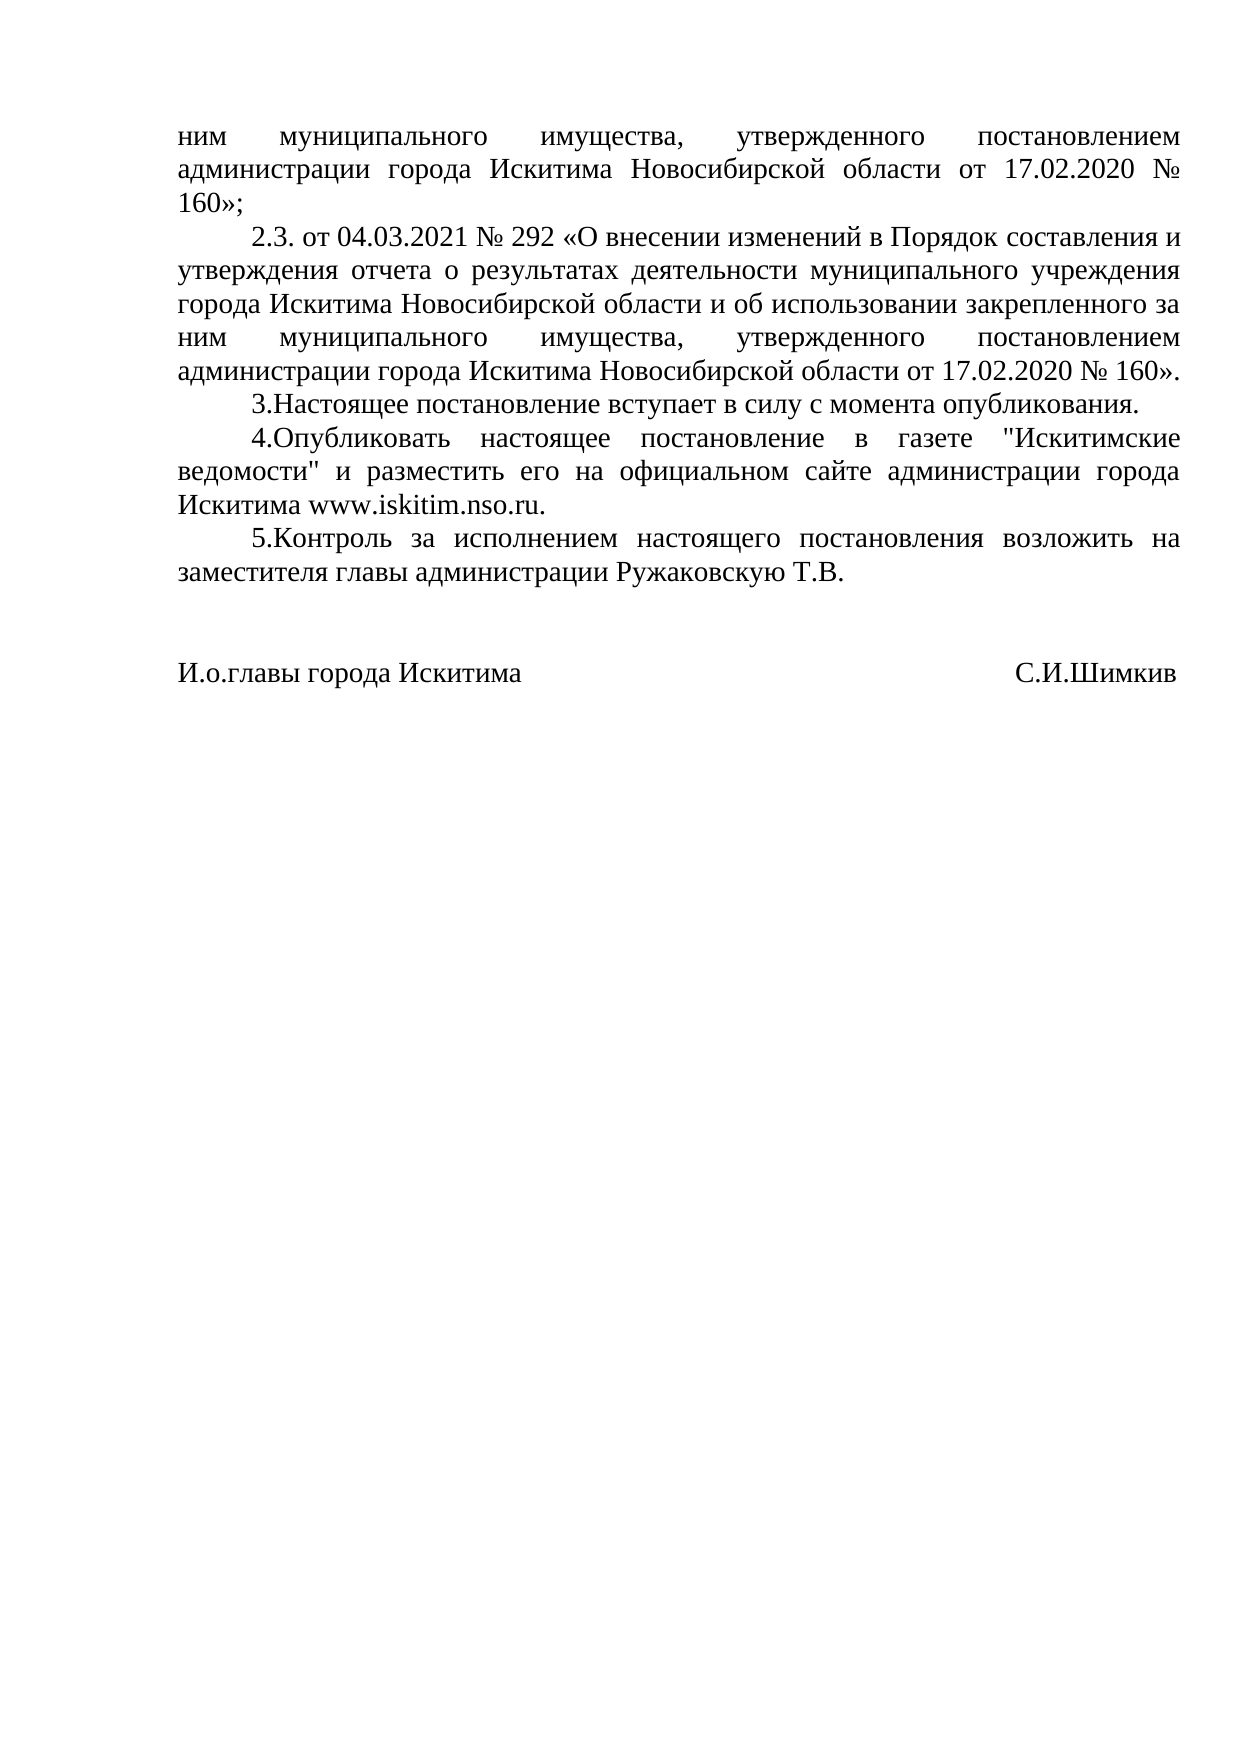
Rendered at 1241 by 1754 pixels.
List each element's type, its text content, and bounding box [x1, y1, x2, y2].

text 2.3. от 04.03.2021 № 292 «О внесении изменений в Порядок составления и утверждения отчета о результатах деятельности муниципального учреждения города Искитима Новосибирской области и об использовании закрепленного за ним муниципального имущества, утвержденного постановлением администрации города Искитима Новосибирской области от 17.02.2020 № 160». [177, 219, 1181, 386]
text 4.Опубликовать настоящее постановление в газете "Искитимские ведомости" и разместить его на официальном сайте администрации города Искитима www.iskitim.nso.ru. [177, 420, 1181, 521]
text 3.Настоящее постановление вступает в силу с момента опубликования. [177, 386, 1181, 420]
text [177, 118, 1181, 219]
text И.о.главы города Искитима С.И.Шимкив [177, 655, 1181, 688]
text 5.Контроль за исполнением настоящего постановления возложить на заместителя главы администрации Ружаковскую Т.В. [177, 521, 1181, 588]
